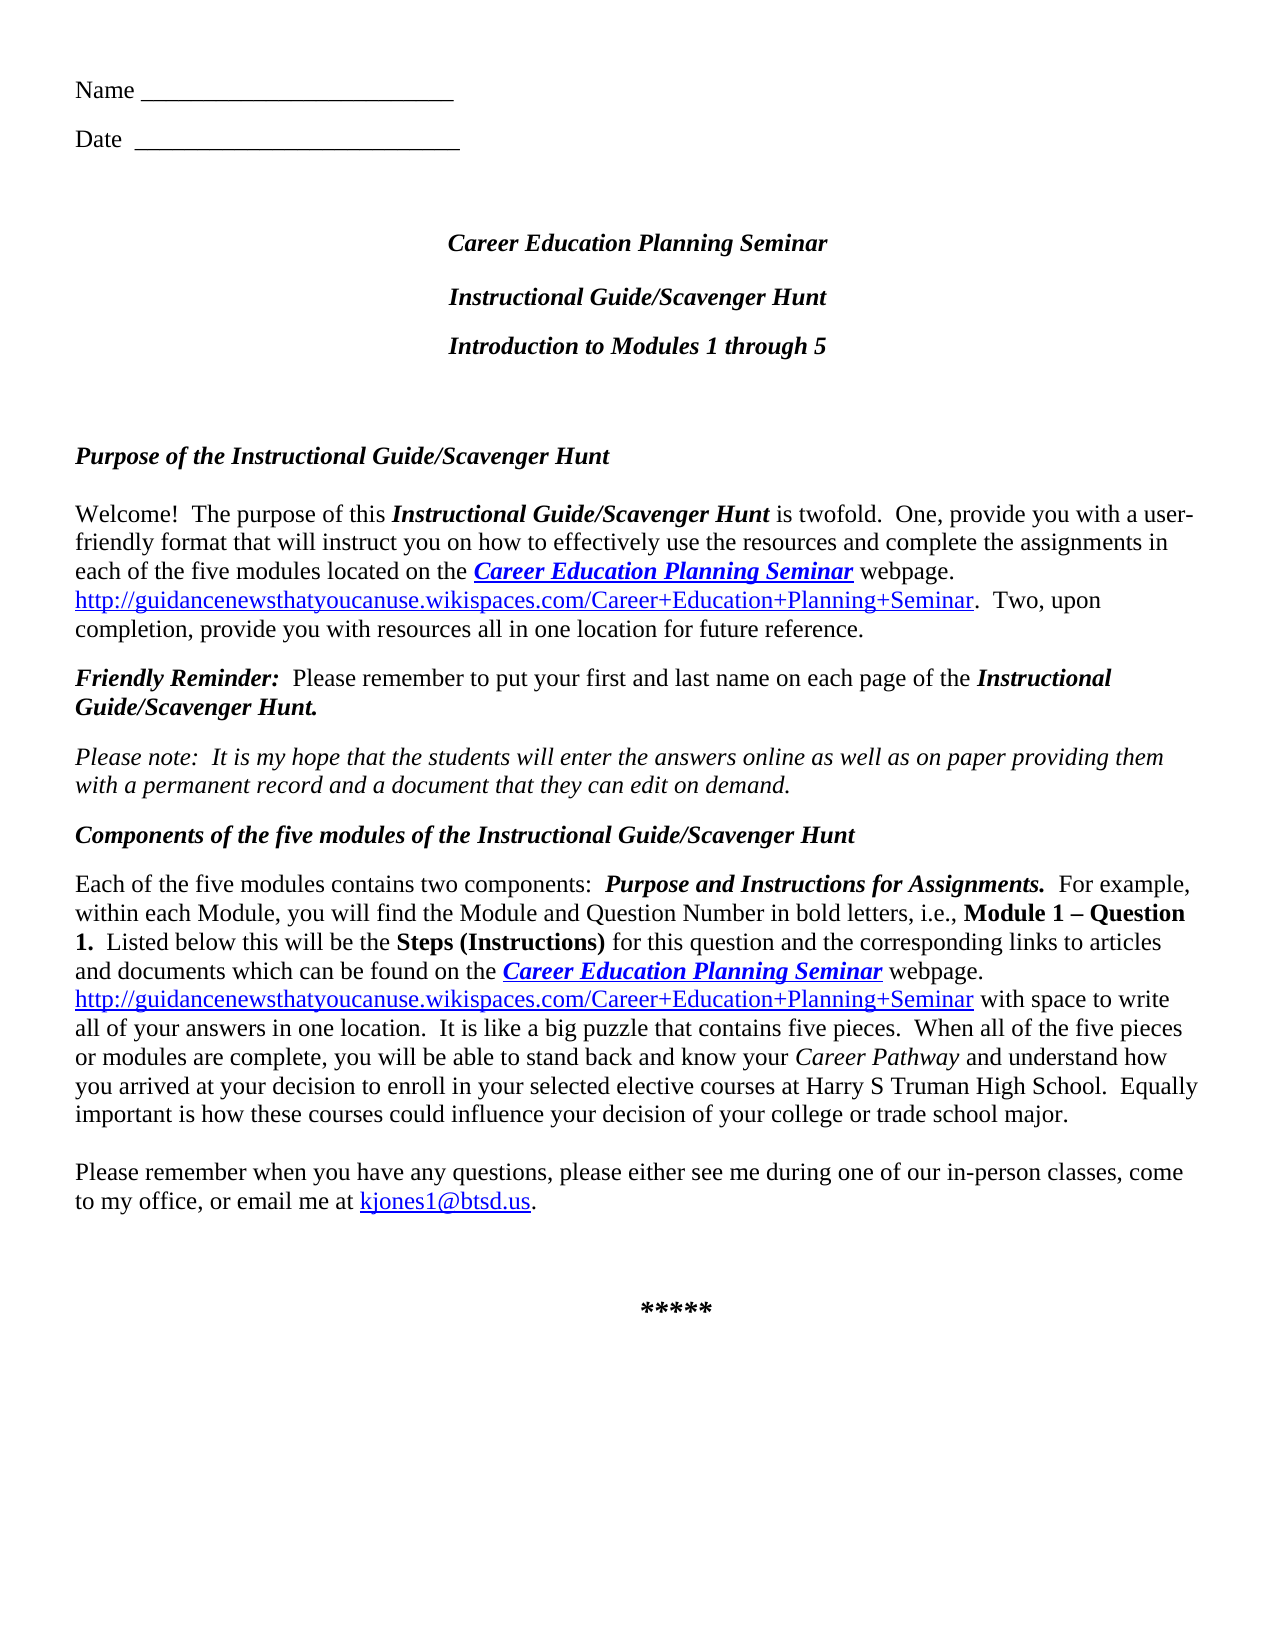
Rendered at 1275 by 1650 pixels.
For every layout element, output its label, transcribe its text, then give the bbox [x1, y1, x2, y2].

list ***** [150, 1294, 1200, 1327]
text Components of the five modules of the Instructional Guide/Scavenger Hunt [75, 820, 1200, 849]
text Instructional Guide/Scavenger Hunt [75, 282, 1200, 311]
text Friendly Reminder: Please remember to put your first and last name on each page of the Instructional Guide/Scavenger Hunt. [75, 663, 1200, 721]
text Please remember when you have any questions, please either see me during one of our in-person classes, come to my office, or email me at kjones1@btsd.us. [75, 1157, 1200, 1215]
text Purpose of the Instructional Guide/Scavenger Hunt [75, 441, 1200, 469]
text Welcome! The purpose of this Instructional Guide/Scavenger Hunt is twofold. One, provide you with a user-friendly format that will instruct you on how to effectively use the resources and complete the assignments in each of the five modules located on the Career Education Planning Seminar webpage. http://guidancenewsthatyoucanuse.wikispaces.com/Career+Education+Planning+Seminar. Two, upon completion, provide you with resources all in one location for future reference. [75, 499, 1200, 642]
text Career Education Planning Seminar [75, 228, 1200, 257]
text Each of the five modules contains two components: Purpose and Instructions for Assignments. For example, within each Module, you will find the Module and Question Number in bold letters, i.e., Module 1 – Question 1. Listed below this will be the Steps (Instructions) for this question and the corresponding links to articles and documents which can be found on the Career Education Planning Seminar webpage. http://guidancenewsthatyoucanuse.wikispaces.com/Career+Education+Planning+Seminar with space to write all of your answers in one location. It is like a big puzzle that contains five pieces. When all of the five pieces or modules are complete, you will be able to stand back and know your Career Pathway and understand how you arrived at your decision to enroll in your selected elective courses at Harry S Truman High School. Equally important is how these courses could influence your decision of your college or trade school major. [75, 869, 1200, 1128]
text Date __________________________ [75, 124, 1200, 153]
text Introduction to Modules 1 through 5 [75, 331, 1200, 360]
text Please note: It is my hope that the students will enter the answers online as well as on paper providing them with a permanent record and a document that they can edit on demand. [75, 742, 1200, 799]
text Name _________________________ [75, 75, 1200, 104]
